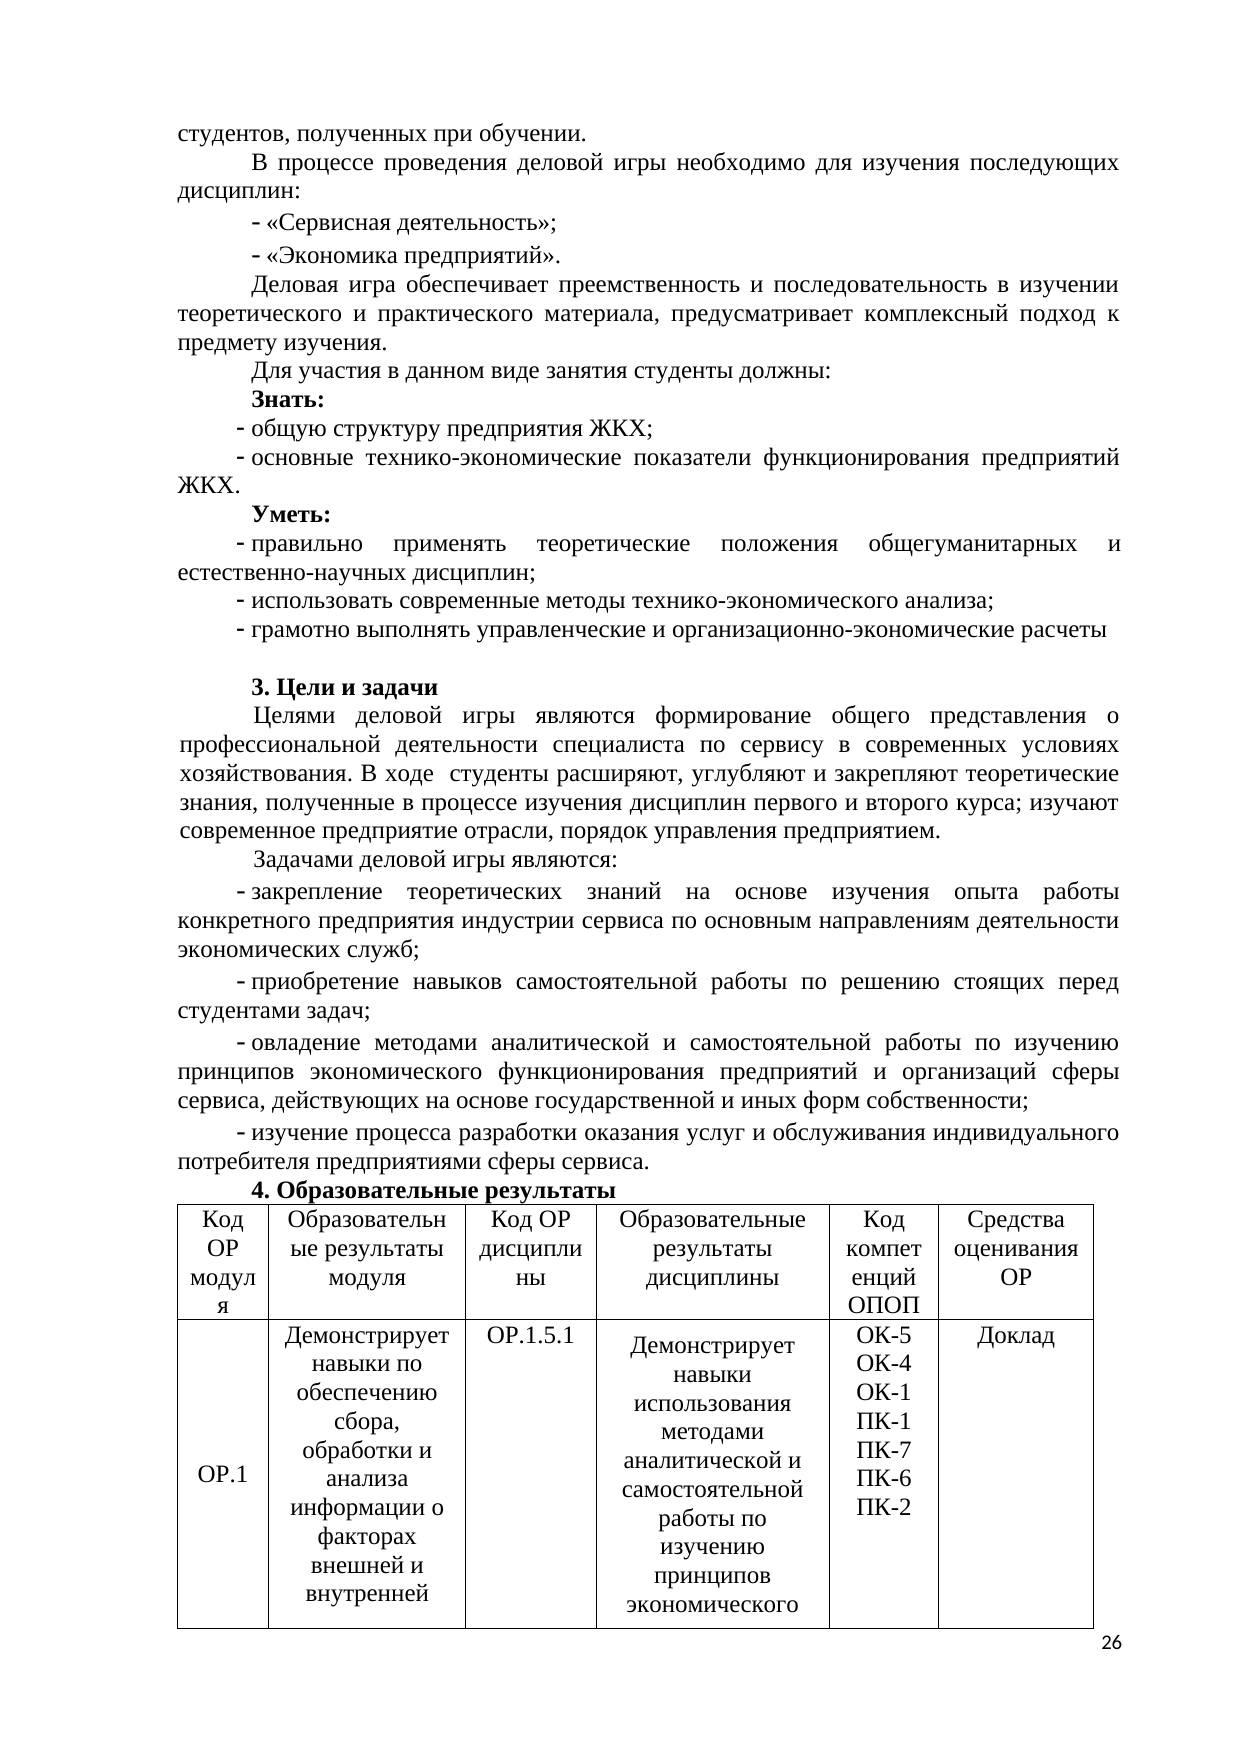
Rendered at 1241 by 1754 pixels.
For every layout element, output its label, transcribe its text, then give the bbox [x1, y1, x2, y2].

table_header Средства оценивания ОР [939, 1205, 1093, 1319]
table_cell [597, 1320, 829, 1628]
list изучение процесса разработки оказания услуг и обслуживания индивидуального потребителя предприятиями сферы сервиса. [177, 1114, 1120, 1175]
table_cell ОР.1 [178, 1320, 268, 1628]
list закрепление теоретических знаний на основе изучения опыта работы конкретного предприятия индустрии сервиса по основным направлениям деятельности экономических служб; [177, 873, 1120, 963]
list общую структуру предприятия ЖКХ; [177, 413, 1122, 442]
list правильно применять теоретические положения общегуманитарных и естественно-научных дисциплин; [177, 528, 1122, 585]
text В процессе проведения деловой игры необходимо для изучения последующих дисциплин: [177, 147, 1120, 204]
table_cell Доклад [939, 1320, 1093, 1628]
list приобретение навыков самостоятельной работы по решению стоящих перед студентами задач; [177, 963, 1120, 1024]
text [177, 118, 1120, 147]
table_header Образовательные результаты модуля [269, 1205, 465, 1319]
text 3. Цели и задачи [177, 672, 1122, 700]
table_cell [269, 1320, 465, 1628]
table_header Код ОР дисциплины [466, 1205, 596, 1319]
list «Сервисная деятельность»; [177, 204, 1122, 237]
list «Экономика предприятий». [177, 237, 1122, 269]
table_header Код компетенций ОПОП [830, 1205, 938, 1319]
text Для участия в данном виде занятия студенты должны: [177, 355, 1122, 384]
text Деловая игра обеспечивает преемственность и последовательность в изучении теоретического и практического материала, предусматривает комплексный подход к предмету изучения. [177, 269, 1120, 355]
list овладение методами аналитической и самостоятельной работы по изучению принципов экономического функционирования предприятий и организаций сферы сервиса, действующих на основе государственной и иных форм собственности; [177, 1024, 1120, 1114]
text Целями деловой игры являются формирование общего представления о профессиональной деятельности специалиста по сервису в современных условиях хозяйствования. В ходе студенты расширяют, углубляют и закрепляют теоретические знания, полученные в процессе изучения дисциплин первого и второго курса; изучают современное предприятие отрасли, порядок управления предприятием. [179, 700, 1120, 844]
table_header Образовательные результаты дисциплины [597, 1205, 829, 1319]
text Уметь: [177, 499, 1122, 528]
table_header Код ОР модуля [178, 1205, 268, 1319]
text 4. Образовательные результаты [177, 1175, 1122, 1204]
list основные технико-экономические показатели функционирования предприятий ЖКХ. [177, 442, 1120, 499]
text Знать: [177, 384, 1122, 413]
table_cell ОР.1.5.1 [466, 1320, 596, 1628]
text Задачами деловой игры являются: [179, 844, 1122, 873]
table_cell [830, 1320, 938, 1628]
list грамотно выполнять управленческие и организационно-экономические расчеты [177, 614, 1122, 643]
list использовать современные методы технико-экономического анализа; [177, 585, 1122, 614]
